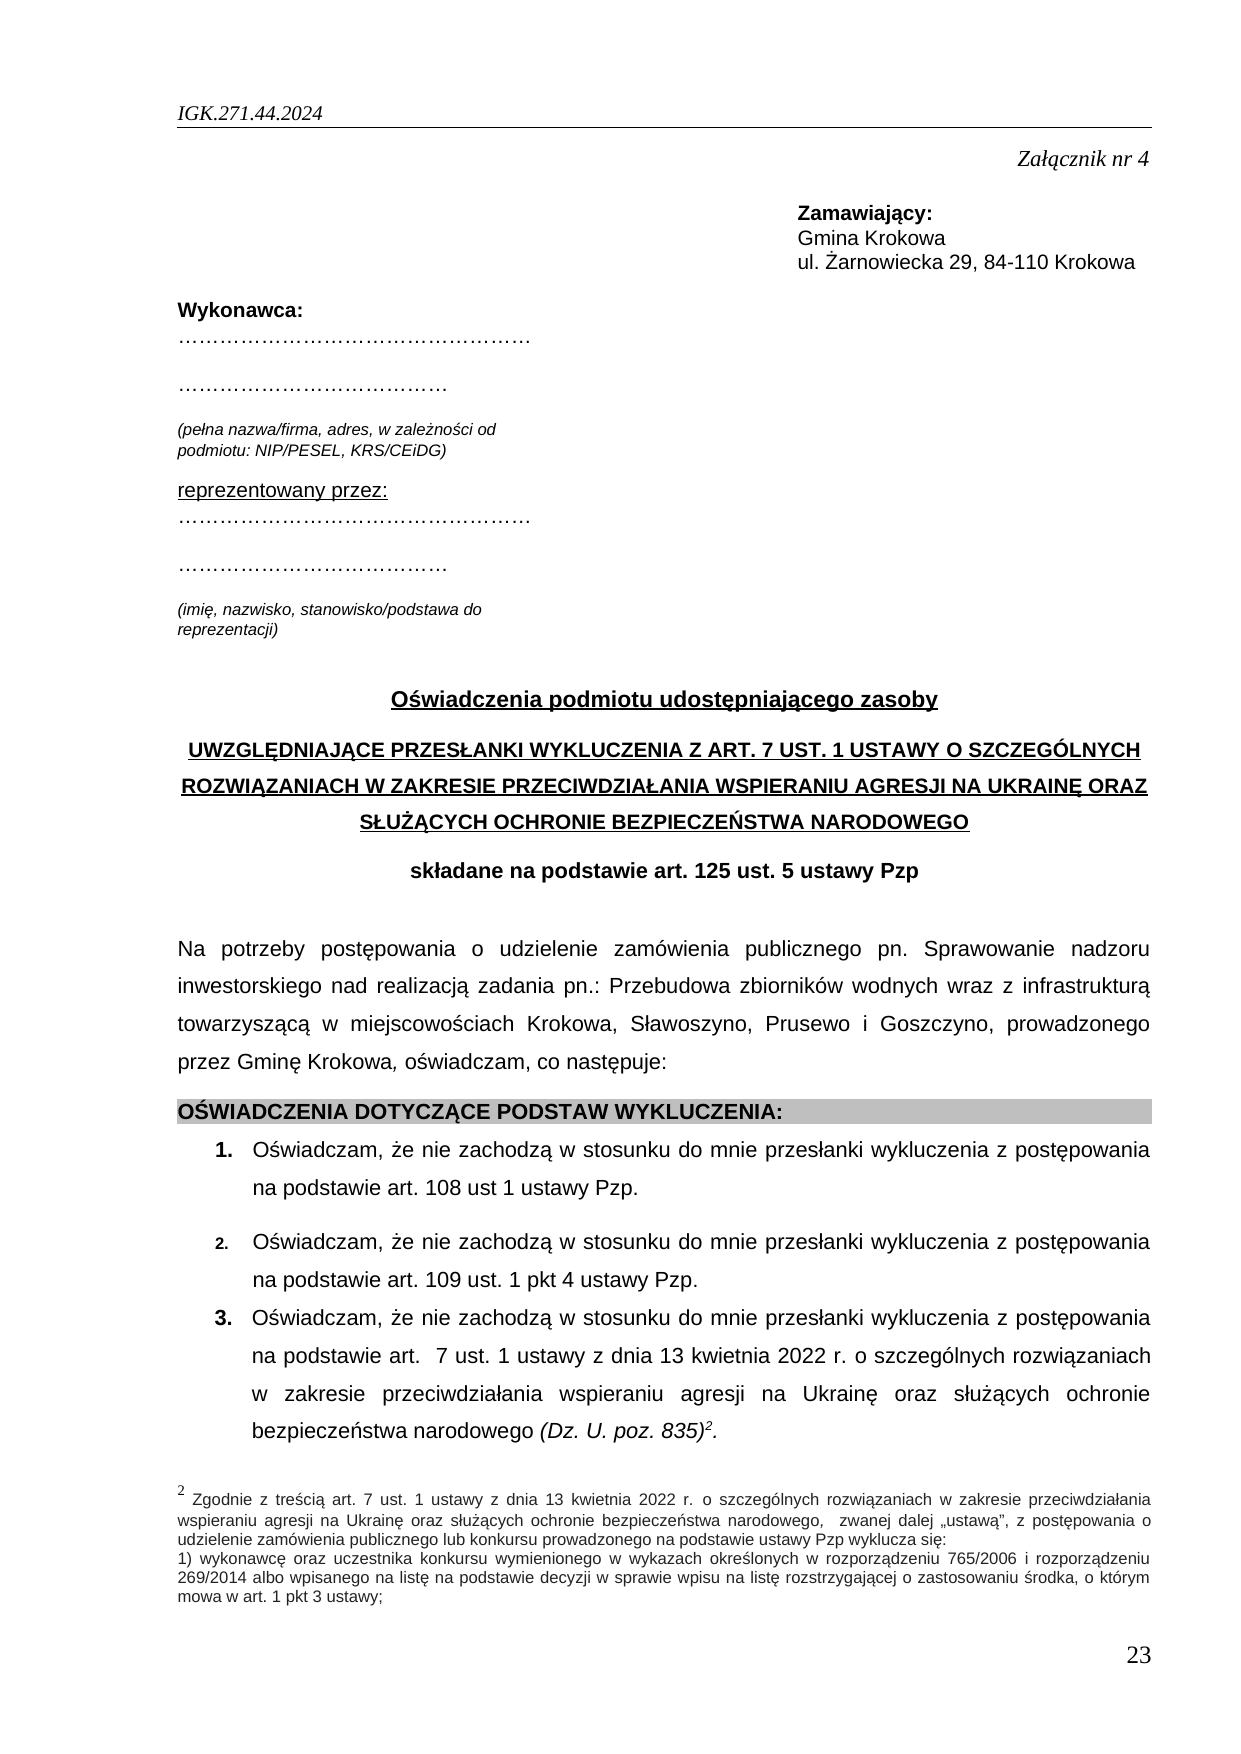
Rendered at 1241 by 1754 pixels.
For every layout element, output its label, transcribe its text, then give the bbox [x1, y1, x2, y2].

text Gmina Krokowa [797, 226, 1152, 250]
list Oświadczam, że nie zachodzą w stosunku do mnie przesłanki wykluczenia z postępowania na podstawie art. 109 ust. 1 pkt 4 ustawy Pzp. [215, 1229, 1152, 1292]
text reprezentowany przez: [177, 478, 1152, 502]
text ……………………………………………………………………………… [177, 324, 531, 396]
text (pełna nazwa/firma, adres, w zależności od podmiotu: NIP/PESEL, KRS/CEiDG) [177, 420, 531, 459]
text ……………………………………………………………………………… [177, 503, 531, 575]
text OŚWIADCZENIA DOTYCZĄCE PODSTAW WYKLUCZENIA: [177, 1099, 1152, 1124]
text składane na podstawie art. 125 ust. 5 ustawy Pzp [177, 858, 1152, 883]
list Oświadczam, że nie zachodzą w stosunku do mnie przesłanki wykluczenia z postępowania na podstawie art. 108 ust 1 ustawy Pzp. [215, 1137, 1152, 1200]
text ul. Żarnowiecka 29, 84-110 Krokowa [797, 250, 1152, 274]
text UWZGLĘDNIAJĄCE PRZESŁANKI WYKLUCZENIA Z ART. 7 UST. 1 USTAWY o szczególnych rozwiązaniach w zakresie przeciwdziałania wspieraniu agresji na Ukrainę oraz służących ochronie bezpieczeństwa narodowego [177, 738, 1152, 833]
text Wykonawca: [177, 298, 1152, 322]
text Na potrzeby postępowania o udzielenie zamówienia publicznego pn. Sprawowanie nadzoru inwestorskiego nad realizacją zadania pn.: Przebudowa zbiorników wodnych wraz z infrastrukturą towarzyszącą w miejscowościach Krokowa, Sławoszyno, Prusewo i Goszczyno, prowadzonego przez Gminę Krokowa, oświadczam, co następuje: [177, 935, 1152, 1074]
list Oświadczam, że nie zachodzą w stosunku do mnie przesłanki wykluczenia z postępowania na podstawie art. 7 ust. 1 ustawy z dnia 13 kwietnia 2022 r. o szczególnych rozwiązaniach w zakresie przeciwdziałania wspieraniu agresji na Ukrainę oraz służących ochronie bezpieczeństwa narodowego (Dz. U. poz. 835). [214, 1305, 1152, 1443]
text (imię, nazwisko, stanowisko/podstawa do reprezentacji) [177, 599, 531, 639]
text Oświadczenia podmiotu udostępniającego zasoby [177, 686, 1152, 712]
text Załącznik nr 4 [177, 145, 1152, 172]
text Zamawiający: [724, 200, 1152, 224]
